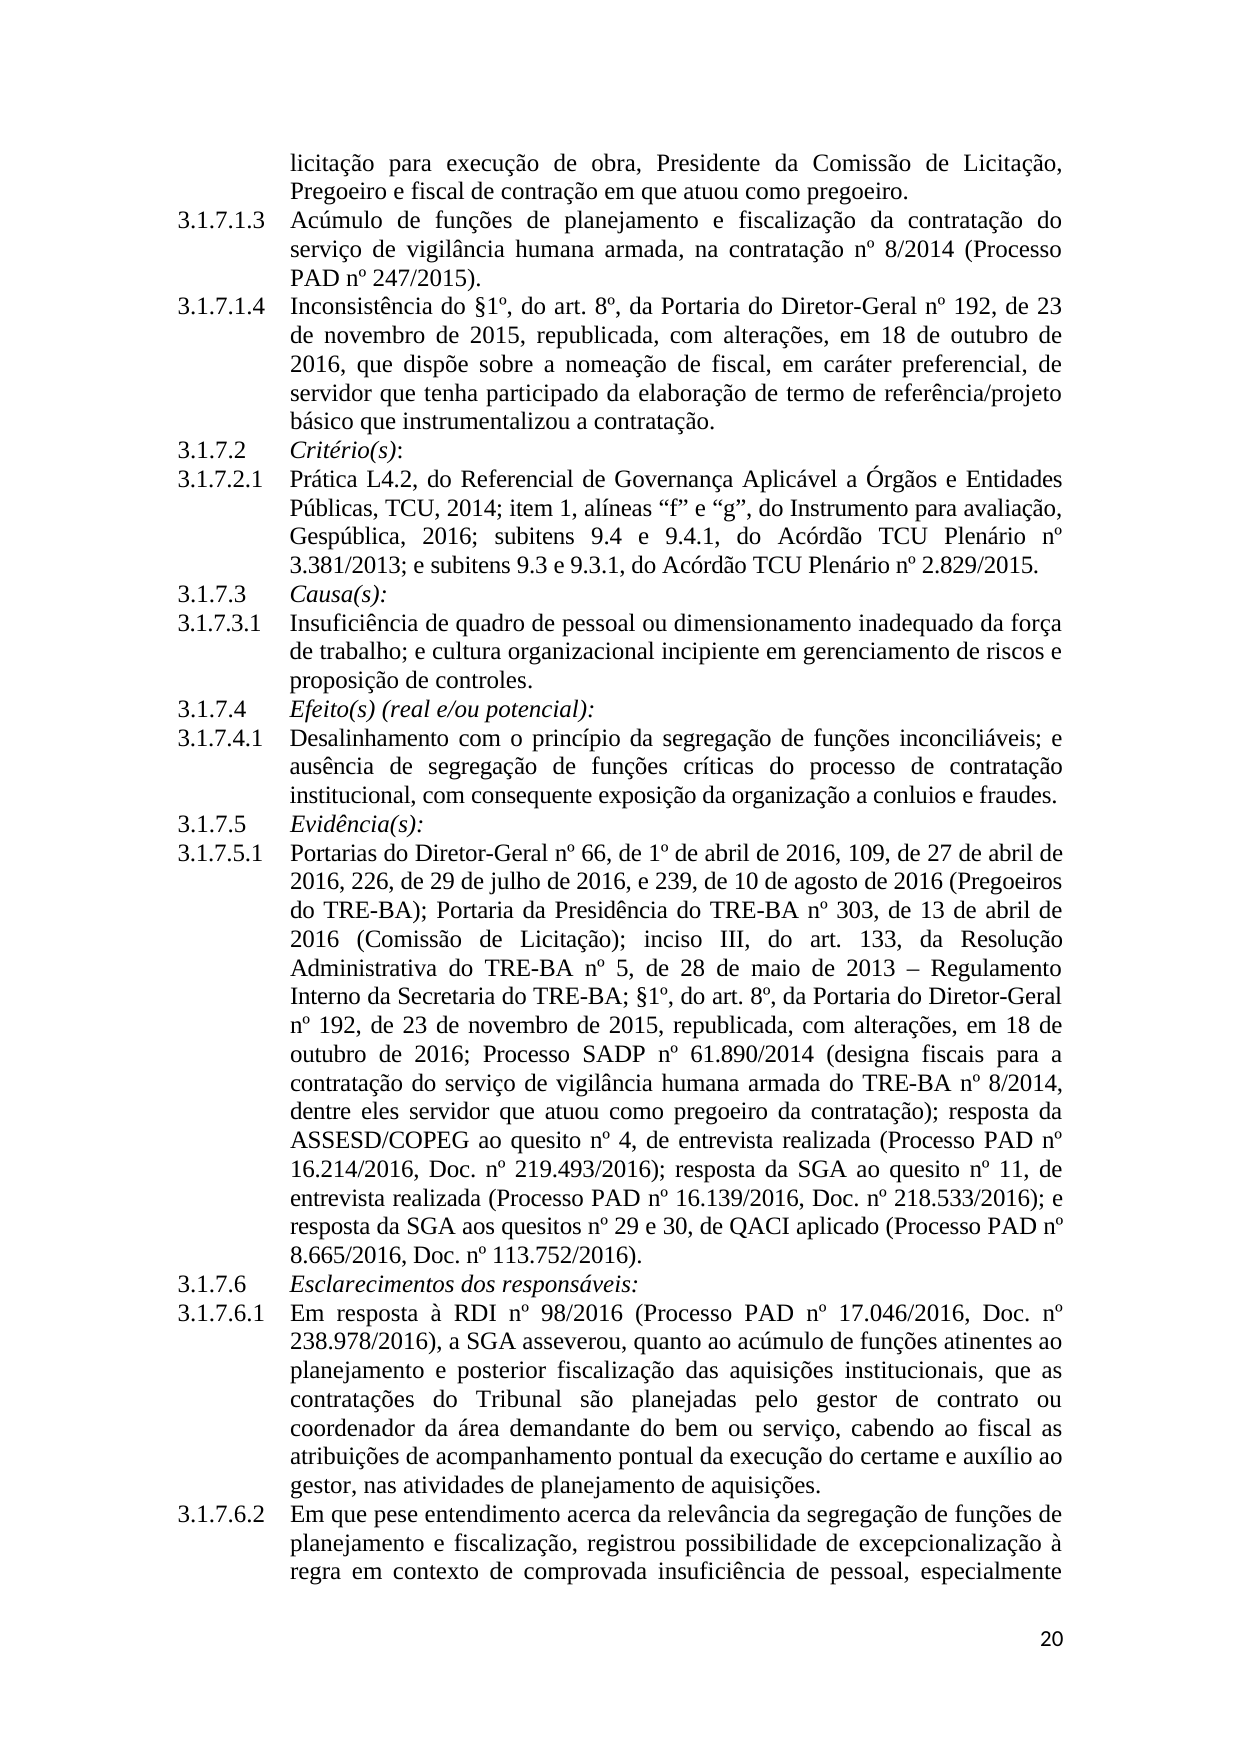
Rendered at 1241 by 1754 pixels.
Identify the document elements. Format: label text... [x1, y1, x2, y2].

list Desalinhamento com o princípio da segregação de funções inconciliáveis; e ausência de segregação de funções críticas do processo de contratação institucional, com consequente exposição da organização a conluios e fraudes. [177, 723, 1063, 809]
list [177, 148, 1063, 205]
list Efeito(s) (real e/ou potencial): [177, 694, 1063, 723]
list Esclarecimentos dos responsáveis: [177, 1269, 1063, 1298]
list Em resposta à RDI nº 98/2016 (Processo PAD nº 17.046/2016, Doc. nº 238.978/2016), a SGA asseverou, quanto ao acúmulo de funções atinentes ao planejamento e posterior fiscalização das aquisições institucionais, que as contratações do Tribunal são planejadas pelo gestor de contrato ou coordenador da área demandante do bem ou serviço, cabendo ao fiscal as atribuições de acompanhamento pontual da execução do certame e auxílio ao gestor, nas atividades de planejamento de aquisições. [177, 1298, 1063, 1499]
list Portarias do Diretor-Geral nº 66, de 1º de abril de 2016, 109, de 27 de abril de 2016, 226, de 29 de julho de 2016, e 239, de 10 de agosto de 2016 (Pregoeiros do TRE-BA); Portaria da Presidência do TRE-BA nº 303, de 13 de abril de 2016 (Comissão de Licitação); inciso III, do art. 133, da Resolução Administrativa do TRE-BA nº 5, de 28 de maio de 2013 – Regulamento Interno da Secretaria do TRE-BA; §1º, do art. 8º, da Portaria do Diretor-Geral nº 192, de 23 de novembro de 2015, republicada, com alterações, em 18 de outubro de 2016; Processo SADP nº 61.890/2014 (designa fiscais para a contratação do serviço de vigilância humana armada do TRE-BA nº 8/2014, dentre eles servidor que atuou como pregoeiro da contratação); resposta da ASSESD/COPEG ao quesito nº 4, de entrevista realizada (Processo PAD nº 16.214/2016, Doc. nº 219.493/2016); resposta da SGA ao quesito nº 11, de entrevista realizada (Processo PAD nº 16.139/2016, Doc. nº 218.533/2016); e resposta da SGA aos quesitos nº 29 e 30, de QACI aplicado (Processo PAD nº 8.665/2016, Doc. nº 113.752/2016). [177, 838, 1063, 1269]
list Prática L4.2, do Referencial de Governança Aplicável a Órgãos e Entidades Públicas, TCU, 2014; item 1, alíneas “f” e “g”, do Instrumento para avaliação, Gespública, 2016; subitens 9.4 e 9.4.1, do Acórdão TCU Plenário nº 3.381/2013; e subitens 9.3 e 9.3.1, do Acórdão TCU Plenário nº 2.829/2015. [177, 464, 1063, 579]
list Inconsistência do §1º, do art. 8º, da Portaria do Diretor-Geral nº 192, de 23 de novembro de 2015, republicada, com alterações, em 18 de outubro de 2016, que dispõe sobre a nomeação de fiscal, em caráter preferencial, de servidor que tenha participado da elaboração de termo de referência/projeto básico que instrumentalizou a contratação. [177, 291, 1063, 435]
list Acúmulo de funções de planejamento e fiscalização da contratação do serviço de vigilância humana armada, na contratação nº 8/2014 (Processo PAD nº 247/2015). [177, 205, 1063, 291]
list Evidência(s): [177, 809, 1063, 838]
list Causa(s): [177, 579, 1063, 608]
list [177, 1499, 1063, 1585]
list Critério(s): [177, 435, 1063, 464]
list Insuficiência de quadro de pessoal ou dimensionamento inadequado da força de trabalho; e cultura organizacional incipiente em gerenciamento de riscos e proposição de controles. [177, 608, 1063, 694]
